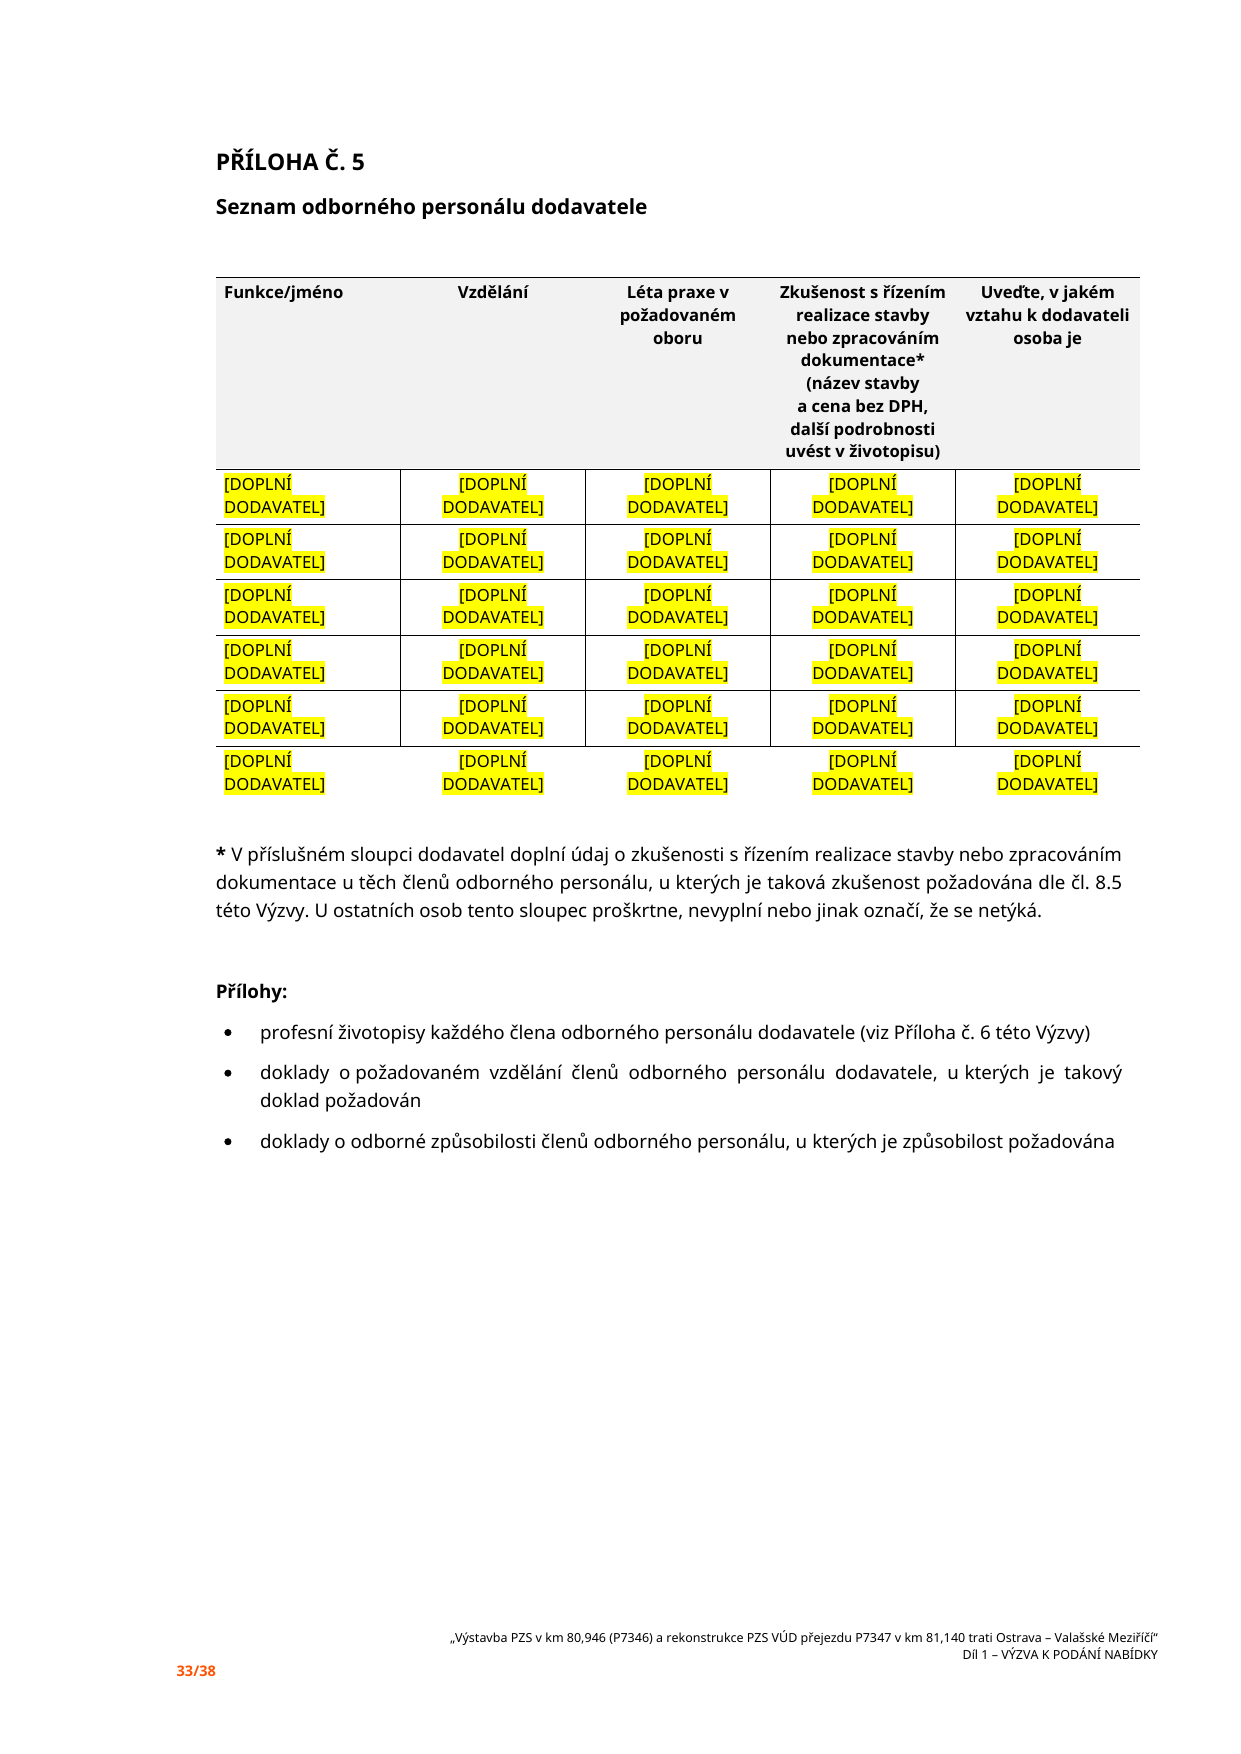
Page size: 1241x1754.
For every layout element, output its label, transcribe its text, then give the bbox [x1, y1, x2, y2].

table_cell [DOPLNÍ DODAVATEL] [216, 691, 400, 746]
table_cell [DOPLNÍ DODAVATEL] [956, 636, 1140, 690]
text * V příslušném sloupci dodavatel doplní údaj o zkušenosti s řízením realizace stavby nebo zpracováním dokumentace u těch členů odborného personálu, u kterých je taková zkušenost požadována dle čl. 8.5 této Výzvy. U ostatních osob tento sloupec proškrtne, nevyplní nebo jinak označí, že se netýká. [216, 841, 1122, 923]
text profesní životopisy každého člena odborného personálu dodavatele (viz Příloha č. 6 této Výzvy) [224, 1019, 1122, 1044]
table_cell [DOPLNÍ DODAVATEL] [586, 525, 770, 579]
table_header Léta praxe v požadovaném oboru [585, 278, 770, 468]
table_cell [DOPLNÍ DODAVATEL] [586, 636, 770, 690]
table_header Funkce/jméno [216, 278, 400, 468]
table_cell [DOPLNÍ DODAVATEL] [956, 525, 1140, 579]
text Příloha č. 5 [216, 146, 1122, 177]
table_cell [DOPLNÍ DODAVATEL] [585, 747, 770, 801]
table_cell [DOPLNÍ DODAVATEL] [956, 470, 1140, 524]
table_cell [DOPLNÍ DODAVATEL] [956, 691, 1140, 746]
table_cell [DOPLNÍ DODAVATEL] [401, 691, 585, 746]
table_cell [DOPLNÍ DODAVATEL] [401, 525, 585, 579]
table_header Uveďte, v jakém vztahu k dodavateli osoba je [955, 278, 1140, 468]
table_cell [DOPLNÍ DODAVATEL] [400, 747, 585, 801]
table_cell [DOPLNÍ DODAVATEL] [586, 580, 770, 635]
table_header Vzdělání [400, 278, 585, 468]
table_cell [DOPLNÍ DODAVATEL] [216, 470, 400, 524]
table_cell [DOPLNÍ DODAVATEL] [955, 747, 1140, 801]
table_cell [DOPLNÍ DODAVATEL] [771, 691, 955, 746]
table_cell [DOPLNÍ DODAVATEL] [401, 636, 585, 690]
table_cell [DOPLNÍ DODAVATEL] [956, 580, 1140, 635]
table_cell [DOPLNÍ DODAVATEL] [216, 636, 400, 690]
table_cell [DOPLNÍ DODAVATEL] [216, 747, 400, 801]
table_cell [DOPLNÍ DODAVATEL] [771, 470, 955, 524]
text Přílohy: [216, 978, 1122, 1004]
table_cell [DOPLNÍ DODAVATEL] [586, 470, 770, 524]
table_cell [DOPLNÍ DODAVATEL] [401, 580, 585, 635]
table_cell [DOPLNÍ DODAVATEL] [216, 580, 400, 635]
table_cell [DOPLNÍ DODAVATEL] [771, 525, 955, 579]
text doklady o požadovaném vzdělání členů odborného personálu dodavatele, u kterých je takový doklad požadován [224, 1059, 1122, 1113]
table_cell [DOPLNÍ DODAVATEL] [216, 525, 400, 579]
table_cell [DOPLNÍ DODAVATEL] [771, 636, 955, 690]
table_cell [DOPLNÍ DODAVATEL] [771, 580, 955, 635]
table_cell [DOPLNÍ DODAVATEL] [401, 470, 585, 524]
table_header Zkušenost s řízením realizace stavby nebo zpracováním dokumentace* (název stavby a cena bez DPH, další podrobnosti uvést v životopisu) [770, 278, 955, 468]
text Seznam odborného personálu dodavatele [216, 192, 1122, 221]
table_cell [DOPLNÍ DODAVATEL] [586, 691, 770, 746]
text doklady o odborné způsobilosti členů odborného personálu, u kterých je způsobilost požadována [224, 1128, 1122, 1154]
table_cell [DOPLNÍ DODAVATEL] [770, 747, 955, 801]
